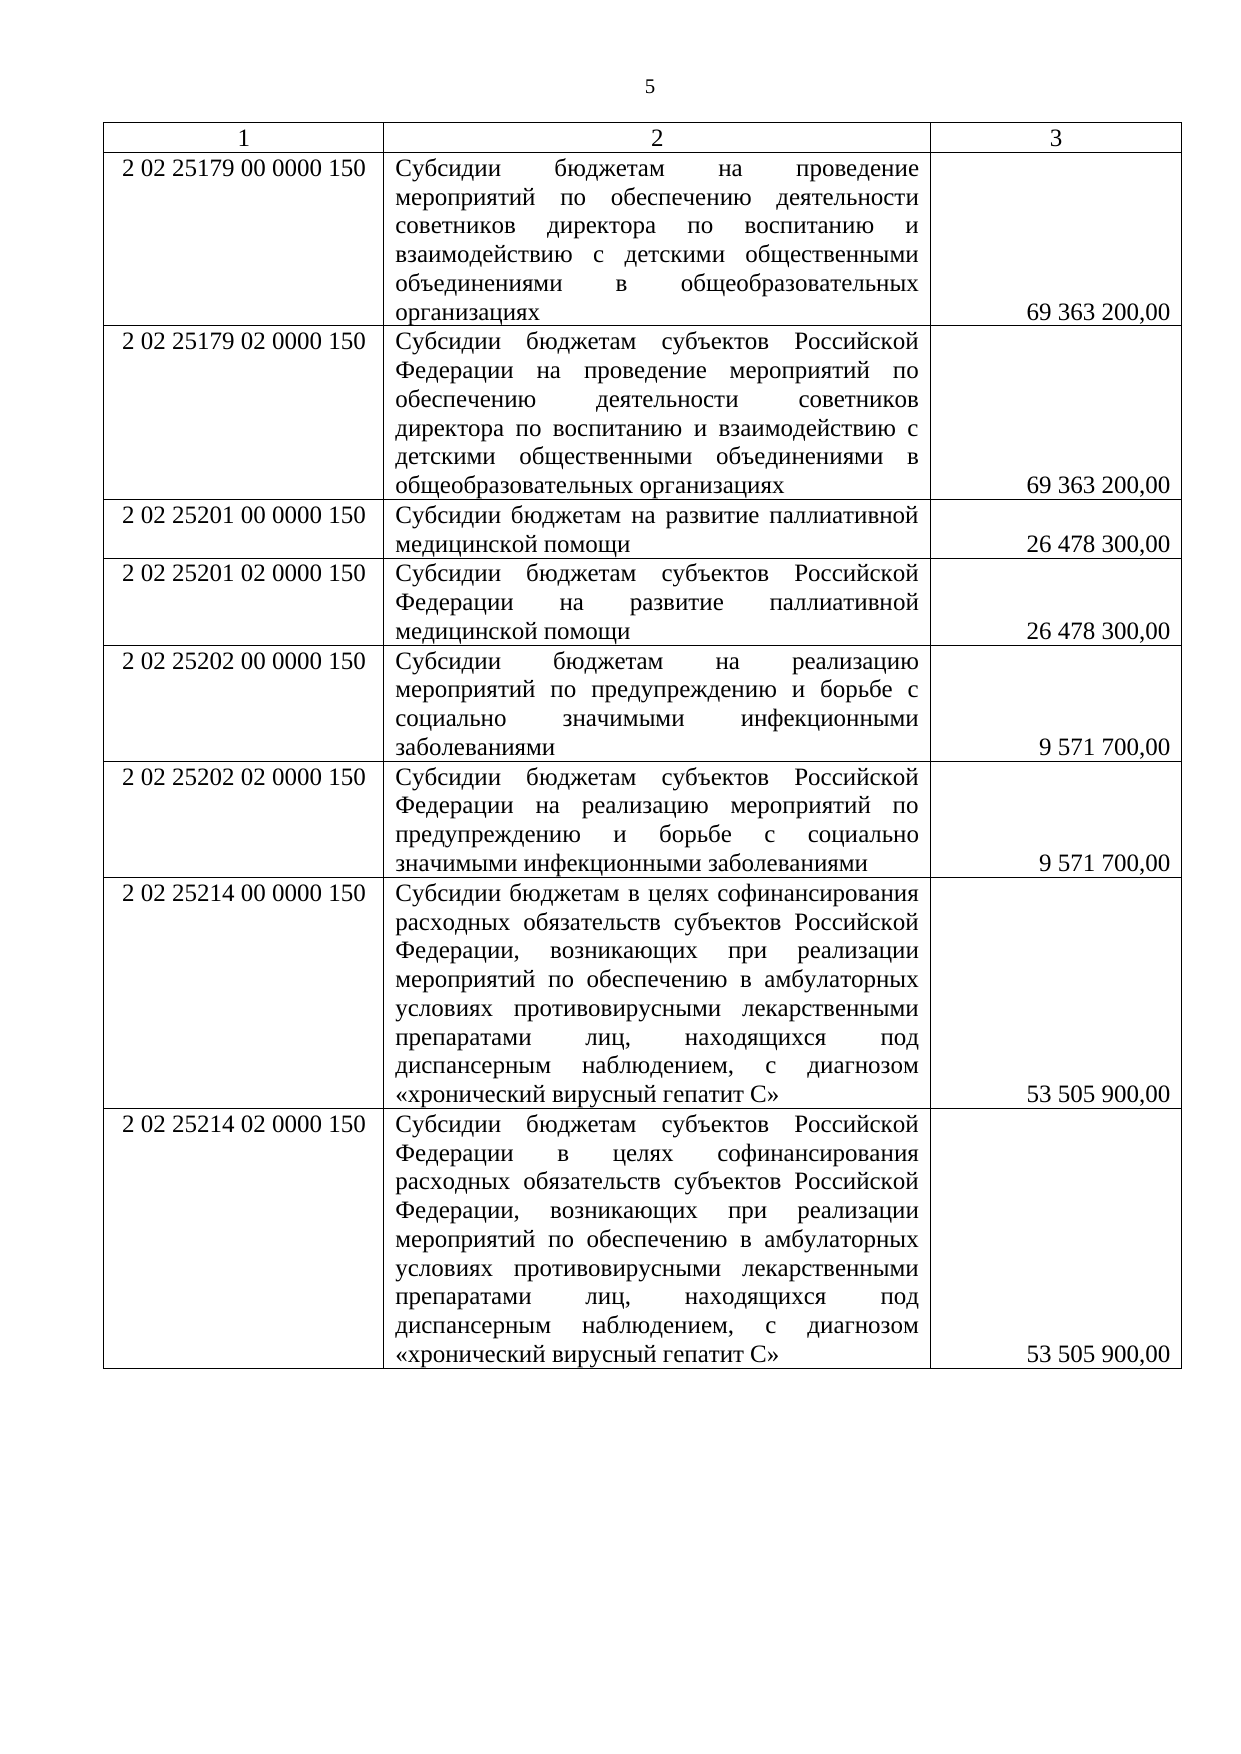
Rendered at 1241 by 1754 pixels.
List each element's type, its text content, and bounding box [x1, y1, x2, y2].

table_cell 2 02 25202 02 0000 150 [104, 762, 383, 877]
table_cell 2 02 25202 00 0000 150 [104, 646, 383, 761]
table_cell Субсидии бюджетам на развитие паллиативной медицинской помощи [384, 500, 930, 557]
table_cell 69 363 200,00 [931, 153, 1181, 325]
table_cell 2 02 25214 02 0000 150 [104, 1109, 383, 1368]
table_cell 69 363 200,00 [931, 326, 1181, 499]
table_header 1 [104, 123, 383, 152]
table_cell 26 478 300,00 [931, 559, 1181, 645]
table_cell 53 505 900,00 [931, 1109, 1181, 1368]
table_cell Субсидии бюджетам на проведение мероприятий по обеспечению деятельности советников директора по воспитанию и взаимодействию с детскими общественными объединениями в общеобразовательных организациях [384, 153, 930, 325]
table_cell Субсидии бюджетам на реализацию мероприятий по предупреждению и борьбе с социально значимыми инфекционными заболеваниями [384, 646, 930, 761]
table_cell 9 571 700,00 [931, 646, 1181, 761]
table_cell Субсидии бюджетам субъектов Российской Федерации в целях софинансирования расходных обязательств субъектов Российской Федерации, возникающих при реализации мероприятий по обеспечению в амбулаторных условиях противовирусными лекарственными препаратами лиц, находящихся под диспансерным наблюдением, с диагнозом «хронический вирусный гепатит С» [384, 1109, 930, 1368]
table_cell 53 505 900,00 [931, 878, 1181, 1108]
table_cell Субсидии бюджетам в целях софинансирования расходных обязательств субъектов Российской Федерации, возникающих при реализации мероприятий по обеспечению в амбулаторных условиях противовирусными лекарственными препаратами лиц, находящихся под диспансерным наблюдением, с диагнозом «хронический вирусный гепатит С» [384, 878, 930, 1108]
table_cell 2 02 25179 02 0000 150 [104, 326, 383, 499]
table_cell 2 02 25201 02 0000 150 [104, 559, 383, 645]
table_cell 2 02 25201 00 0000 150 [104, 500, 383, 557]
table_cell Субсидии бюджетам субъектов Российской Федерации на развитие паллиативной медицинской помощи [384, 559, 930, 645]
table_cell 26 478 300,00 [931, 500, 1181, 557]
table_cell 9 571 700,00 [931, 762, 1181, 877]
table_header 3 [931, 123, 1181, 152]
table_cell 2 02 25179 00 0000 150 [104, 153, 383, 325]
table_cell Субсидии бюджетам субъектов Российской Федерации на проведение мероприятий по обеспечению деятельности советников директора по воспитанию и взаимодействию с детскими общественными объединениями в общеобразовательных организациях [384, 326, 930, 499]
table_cell 2 02 25214 00 0000 150 [104, 878, 383, 1108]
table_header 2 [384, 123, 930, 152]
table_cell Субсидии бюджетам субъектов Российской Федерации на реализацию мероприятий по предупреждению и борьбе с социально значимыми инфекционными заболеваниями [384, 762, 930, 877]
